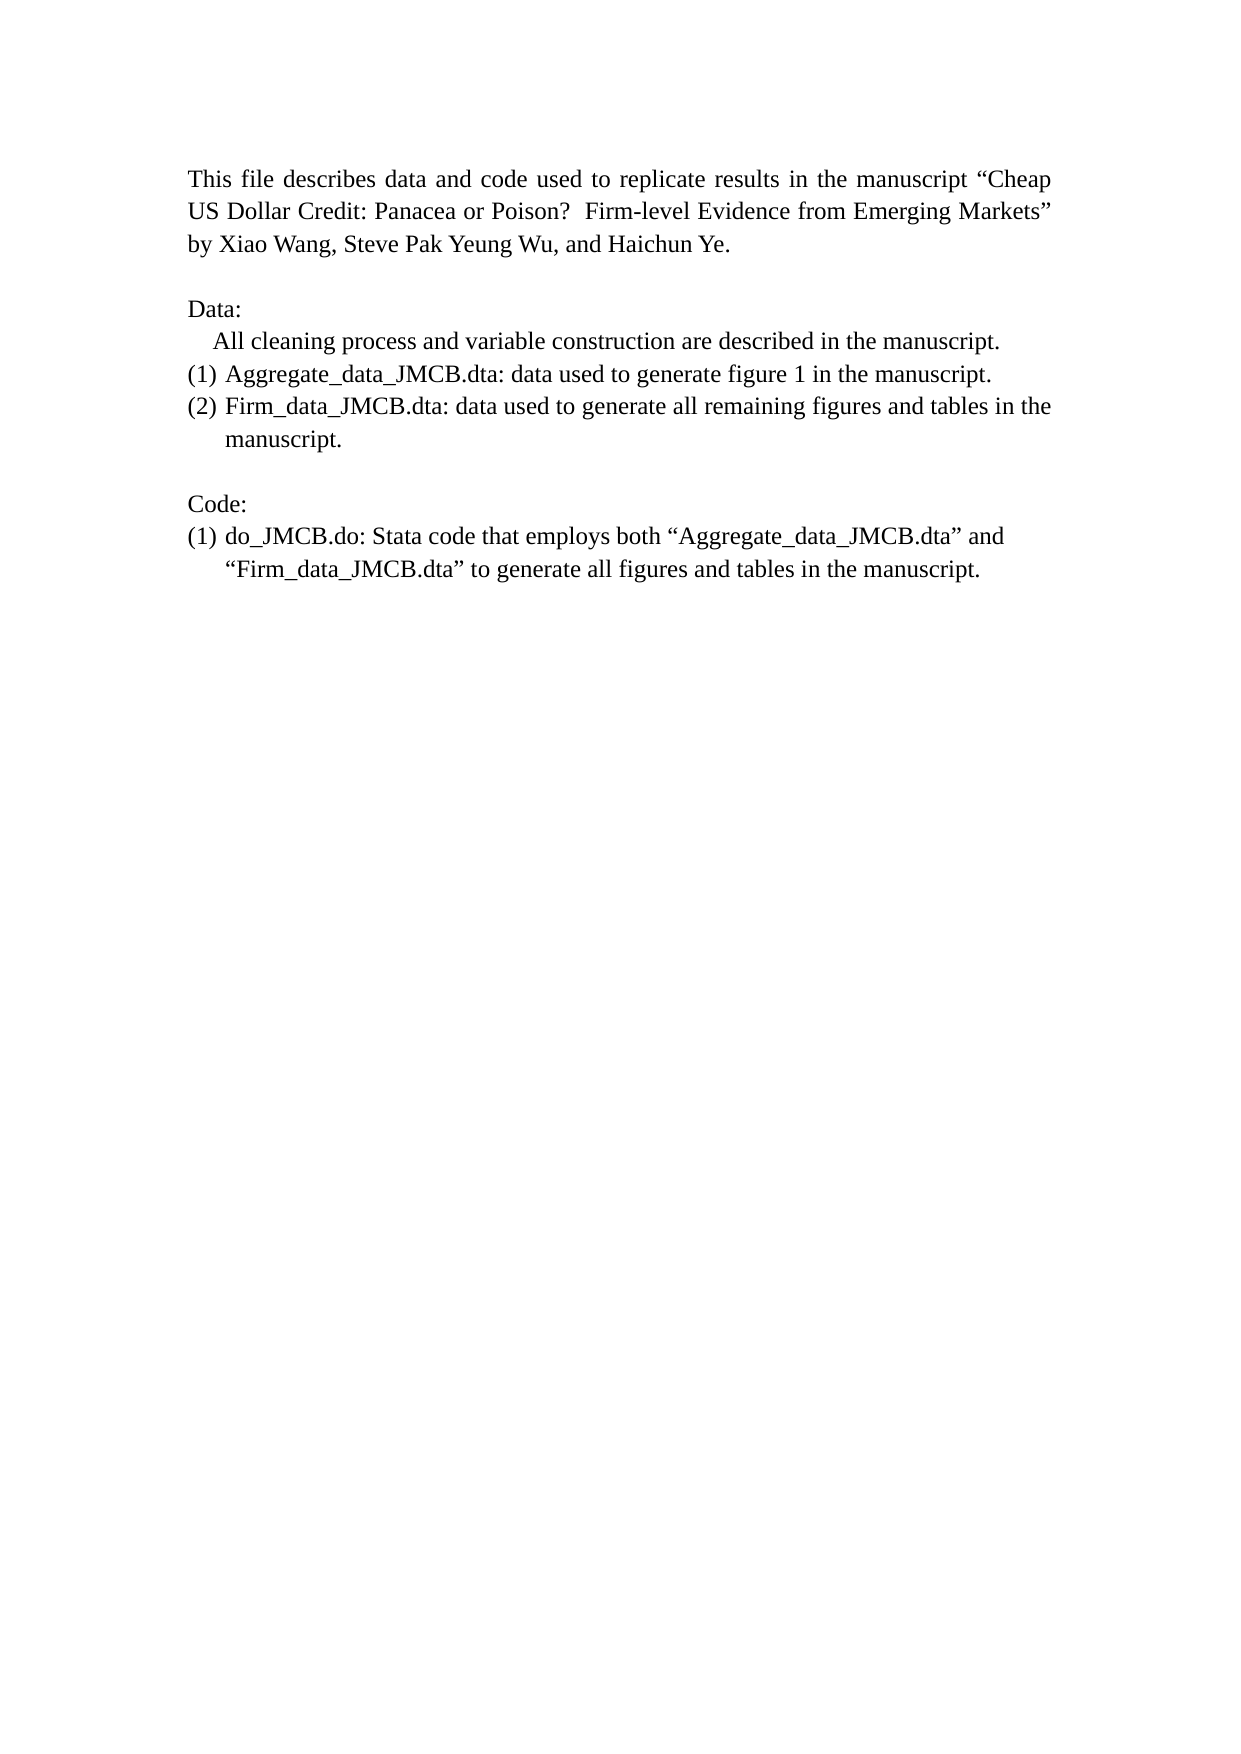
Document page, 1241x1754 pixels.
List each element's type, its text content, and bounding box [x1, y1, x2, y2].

list Aggregate_data_JMCB.dta: data used to generate figure 1 in the manuscript. [187, 357, 1053, 389]
text Data: [187, 292, 1053, 324]
text All cleaning process and variable construction are described in the manuscript. [187, 324, 1053, 357]
text This file describes data and code used to replicate results in the manuscript “Cheap US Dollar Credit: Panacea or Poison? Firm-level Evidence from Emerging Markets” by Xiao Wang, Steve Pak Yeung Wu, and Haichun Ye. [187, 162, 1053, 259]
list Firm_data_JMCB.dta: data used to generate all remaining figures and tables in the manuscript. [187, 389, 1053, 454]
text Code: [187, 487, 1053, 519]
list do_JMCB.do: Stata code that employs both “Aggregate_data_JMCB.dta” and “Firm_data_JMCB.dta” to generate all figures and tables in the manuscript. [187, 519, 1053, 584]
